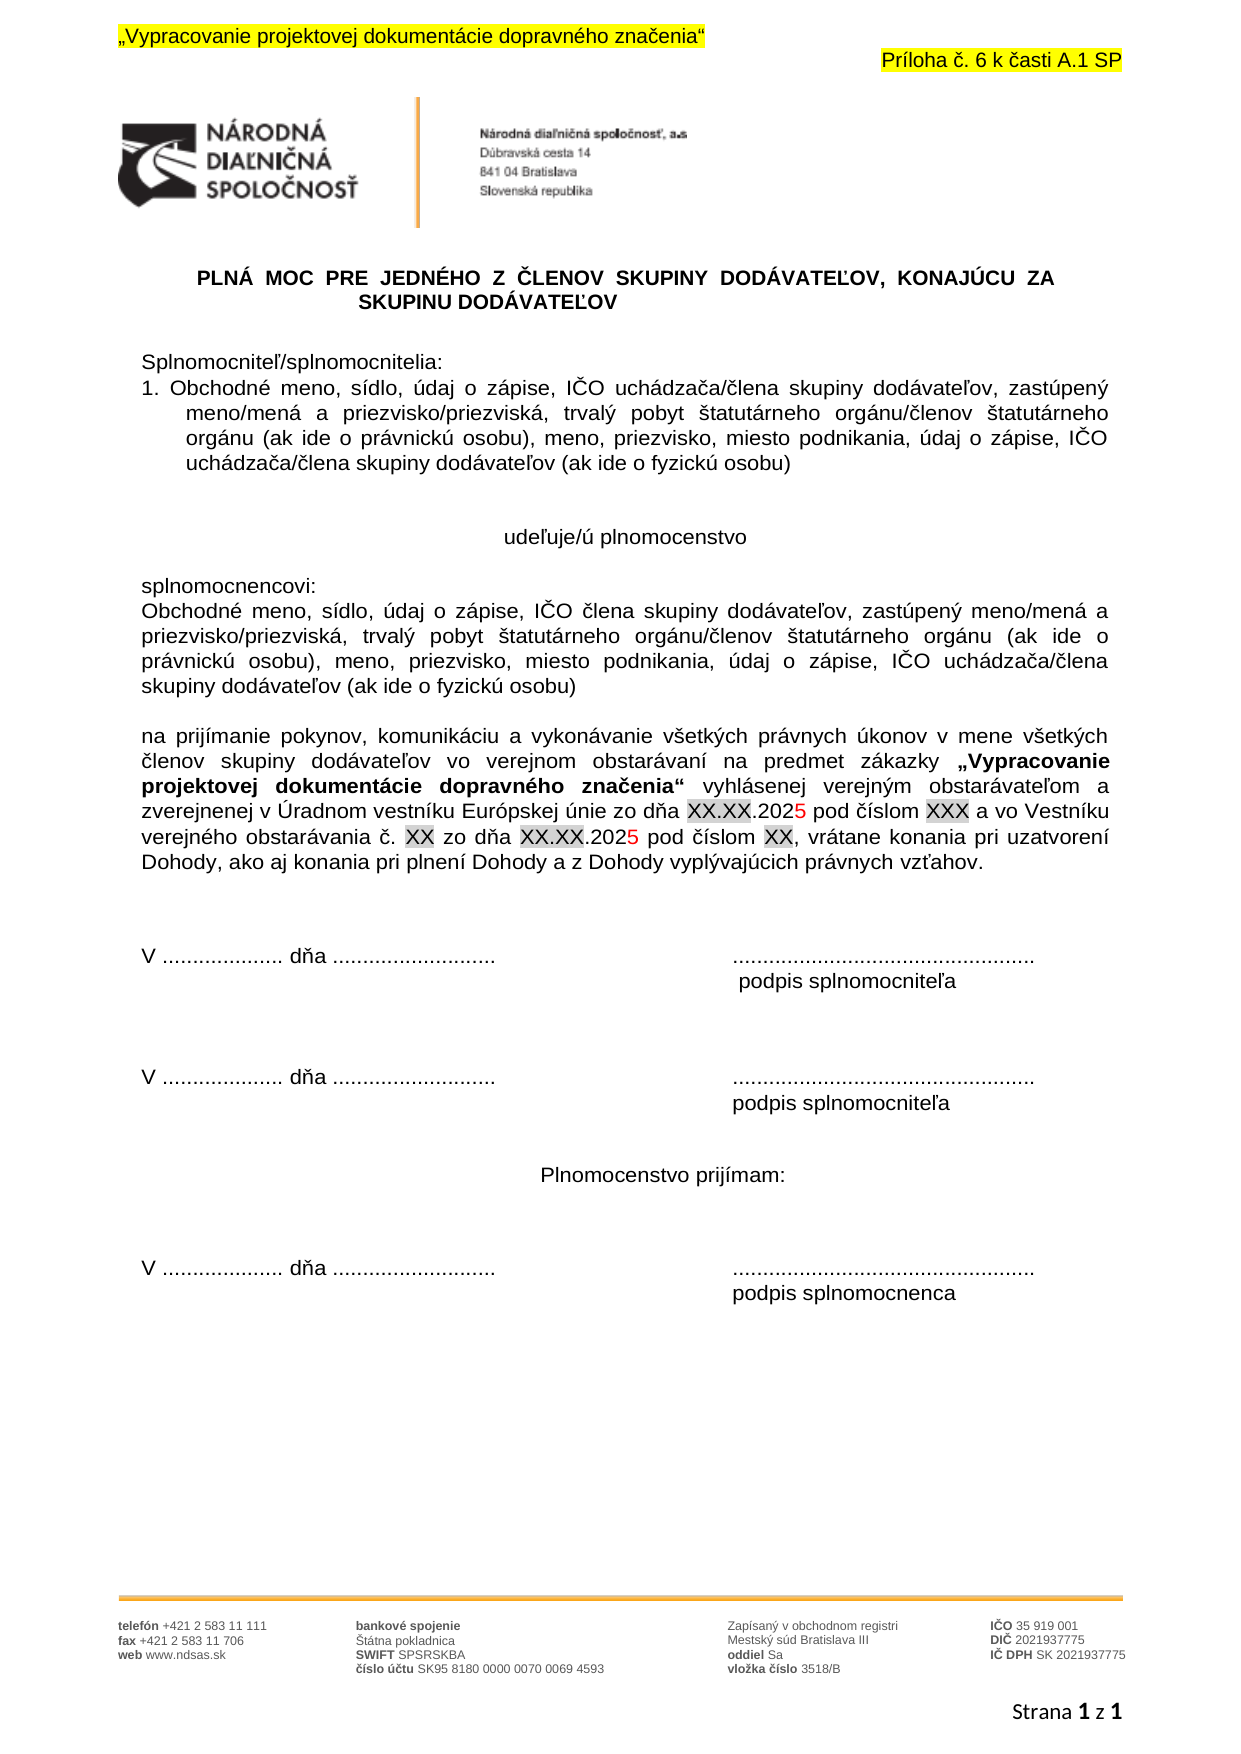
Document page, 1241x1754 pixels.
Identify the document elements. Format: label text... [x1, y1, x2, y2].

text udeľuje/ú plnomocenstvo [128, 525, 1122, 549]
text podpis splnomocnenca [732, 1281, 1122, 1304]
text PLNÁ MOC PRE JEDNÉHO Z ČLENOV SKUPINY DODÁVATEĽOV, KONAJÚCU ZA SKUPINU DODÁVATEĽOV [197, 266, 1056, 314]
text 1. Obchodné meno, sídlo, údaj o zápise, IČO uchádzača/člena skupiny dodávateľov, zastúpený meno/mená a priezvisko/priezviská, trvalý pobyt štatutárneho orgánu/členov štatutárneho orgánu (ak ide o právnickú osobu), meno, priezvisko, miesto podnikania, údaj o zápise, IČO uchádzača/člena skupiny dodávateľov (ak ide o fyzickú osobu) [141, 376, 1110, 475]
text V .................... dňa ........................... .................................................. [141, 1065, 1122, 1089]
text Obchodné meno, sídlo, údaj o zápise, IČO člena skupiny dodávateľov, zastúpený meno/mená a priezvisko/priezviská, trvalý pobyt štatutárneho orgánu/členov štatutárneho orgánu (ak ide o právnickú osobu), meno, priezvisko, miesto podnikania, údaj o zápise, IČO uchádzača/člena skupiny dodávateľov (ak ide o fyzickú osobu) [141, 599, 1110, 698]
text Plnomocenstvo prijímam: [204, 1163, 1122, 1187]
text podpis splnomocniteľa [732, 1090, 1122, 1114]
text V .................... dňa ........................... .................................................. [141, 1255, 1122, 1279]
text podpis splnomocniteľa [708, 969, 1122, 993]
text V .................... dňa ........................... .................................................. [141, 944, 1122, 968]
text Splnomocniteľ/splnomocnitelia: [141, 350, 1122, 374]
text na prijímanie pokynov, komunikáciu a vykonávanie všetkých právnych úkonov v mene všetkých členov skupiny dodávateľov vo verejnom obstarávaní na predmet zákazky „Vypracovanie projektovej dokumentácie dopravného značenia“ vyhlásenej verejným obstarávateľom a zverejnenej v Úradnom vestníku Európskej únie zo dňa XX.XX.2025 pod číslom XXX a vo Vestníku verejného obstarávania č. XX zo dňa XX.XX.2025 pod číslom XX, vrátane konania pri uzatvorení Dohody, ako aj konania pri plnení Dohody a z Dohody vyplývajúcich právnych vzťahov. [141, 724, 1110, 873]
text splnomocnencovi: [141, 574, 1122, 598]
